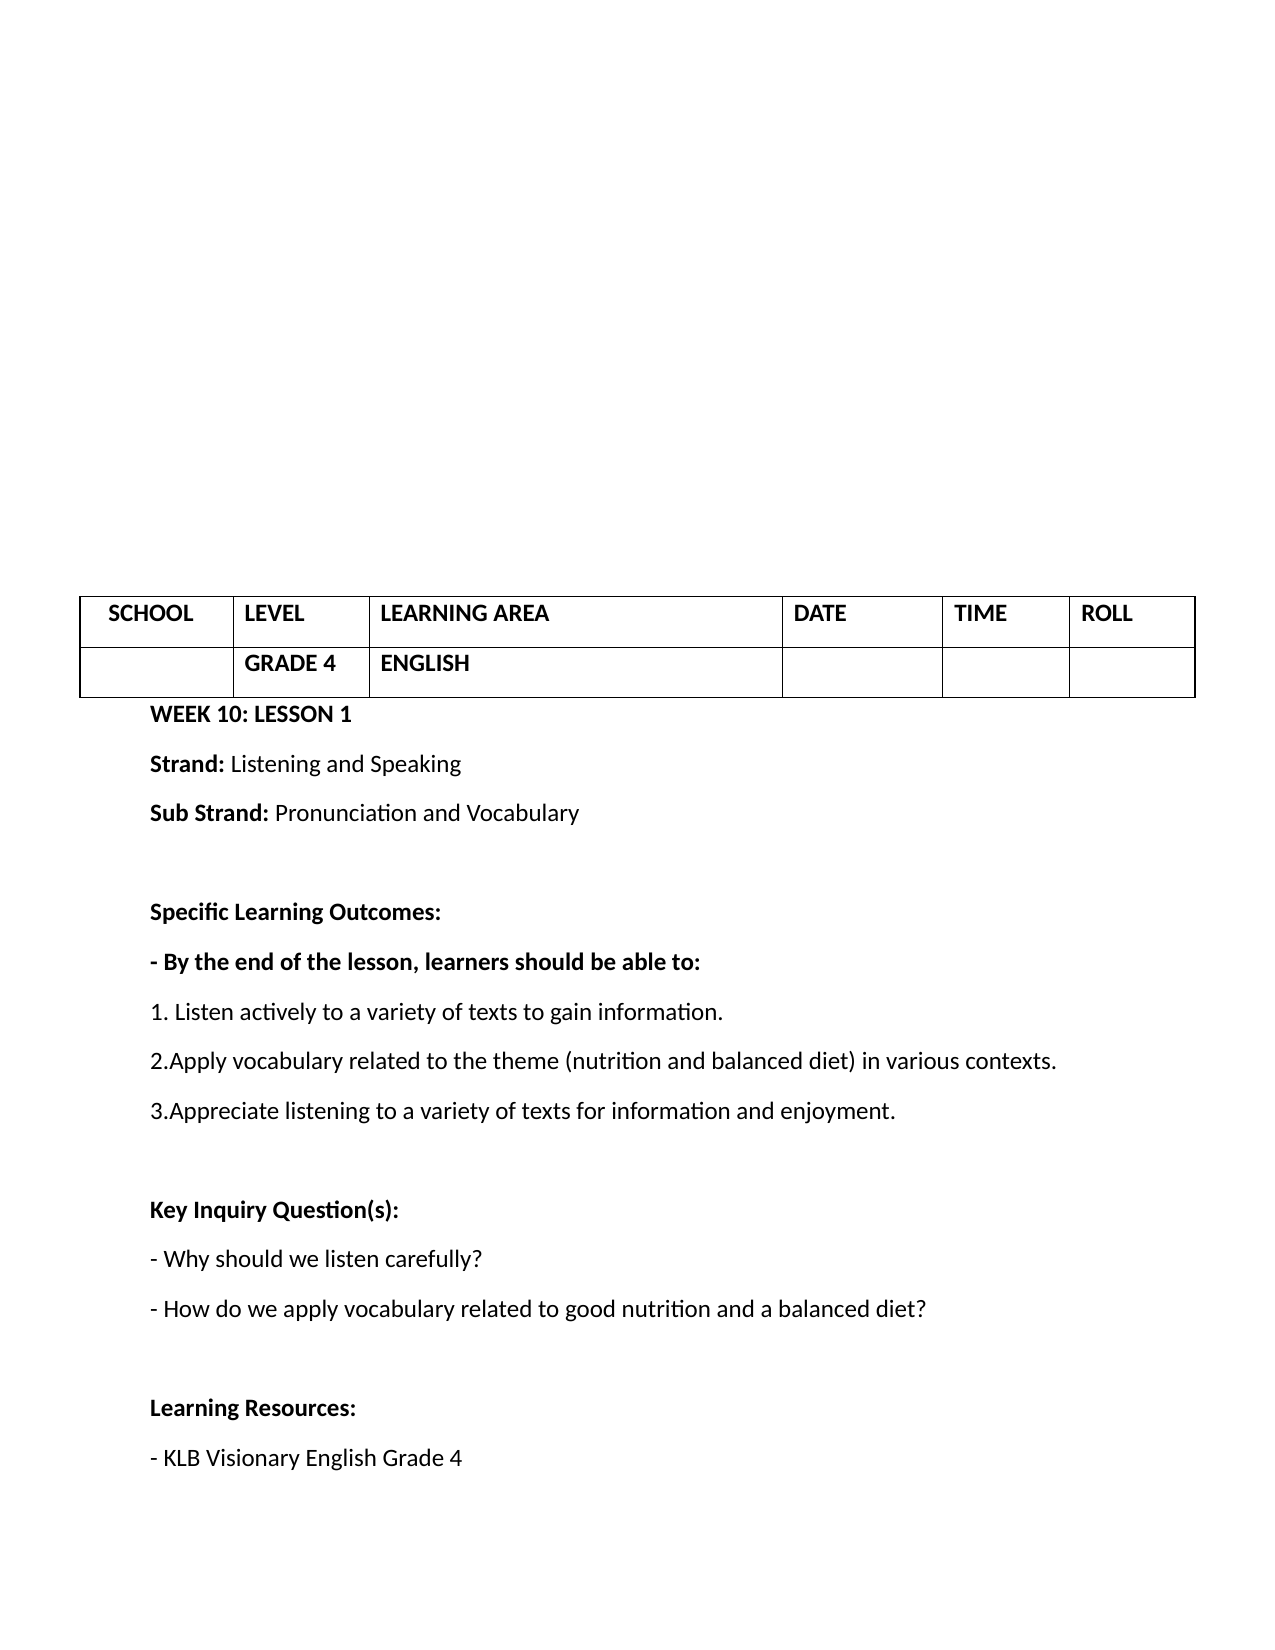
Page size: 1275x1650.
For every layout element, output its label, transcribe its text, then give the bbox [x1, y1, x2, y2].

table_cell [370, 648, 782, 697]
text 1. Listen actively to a variety of texts to gain information. [150, 996, 1125, 1026]
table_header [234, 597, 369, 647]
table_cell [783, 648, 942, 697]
text Strand: Listening and Speaking [150, 748, 1125, 778]
text Key Inquiry Question(s): [150, 1194, 1125, 1224]
text Learning Resources: [150, 1392, 1125, 1423]
text 3.Appreciate listening to a variety of texts for information and enjoyment. [150, 1095, 1125, 1125]
text - By the end of the lesson, learners should be able to: [150, 946, 1125, 977]
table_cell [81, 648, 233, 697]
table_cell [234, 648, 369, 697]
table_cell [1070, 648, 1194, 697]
text Sub Strand: Pronunciation and Vocabulary [150, 797, 1125, 828]
text - KLB Visionary English Grade 4 [150, 1442, 1125, 1472]
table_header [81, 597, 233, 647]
text Specific Learning Outcomes: [150, 896, 1125, 927]
text - How do we apply vocabulary related to good nutrition and a balanced diet? [150, 1293, 1125, 1324]
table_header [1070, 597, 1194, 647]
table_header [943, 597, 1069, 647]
text - Why should we listen carefully? [150, 1243, 1125, 1274]
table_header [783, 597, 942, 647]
text WEEK 10: LESSON 1 [150, 698, 1125, 729]
text 2.Apply vocabulary related to the theme (nutrition and balanced diet) in various contexts. [150, 1045, 1125, 1076]
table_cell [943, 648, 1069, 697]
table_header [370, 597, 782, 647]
